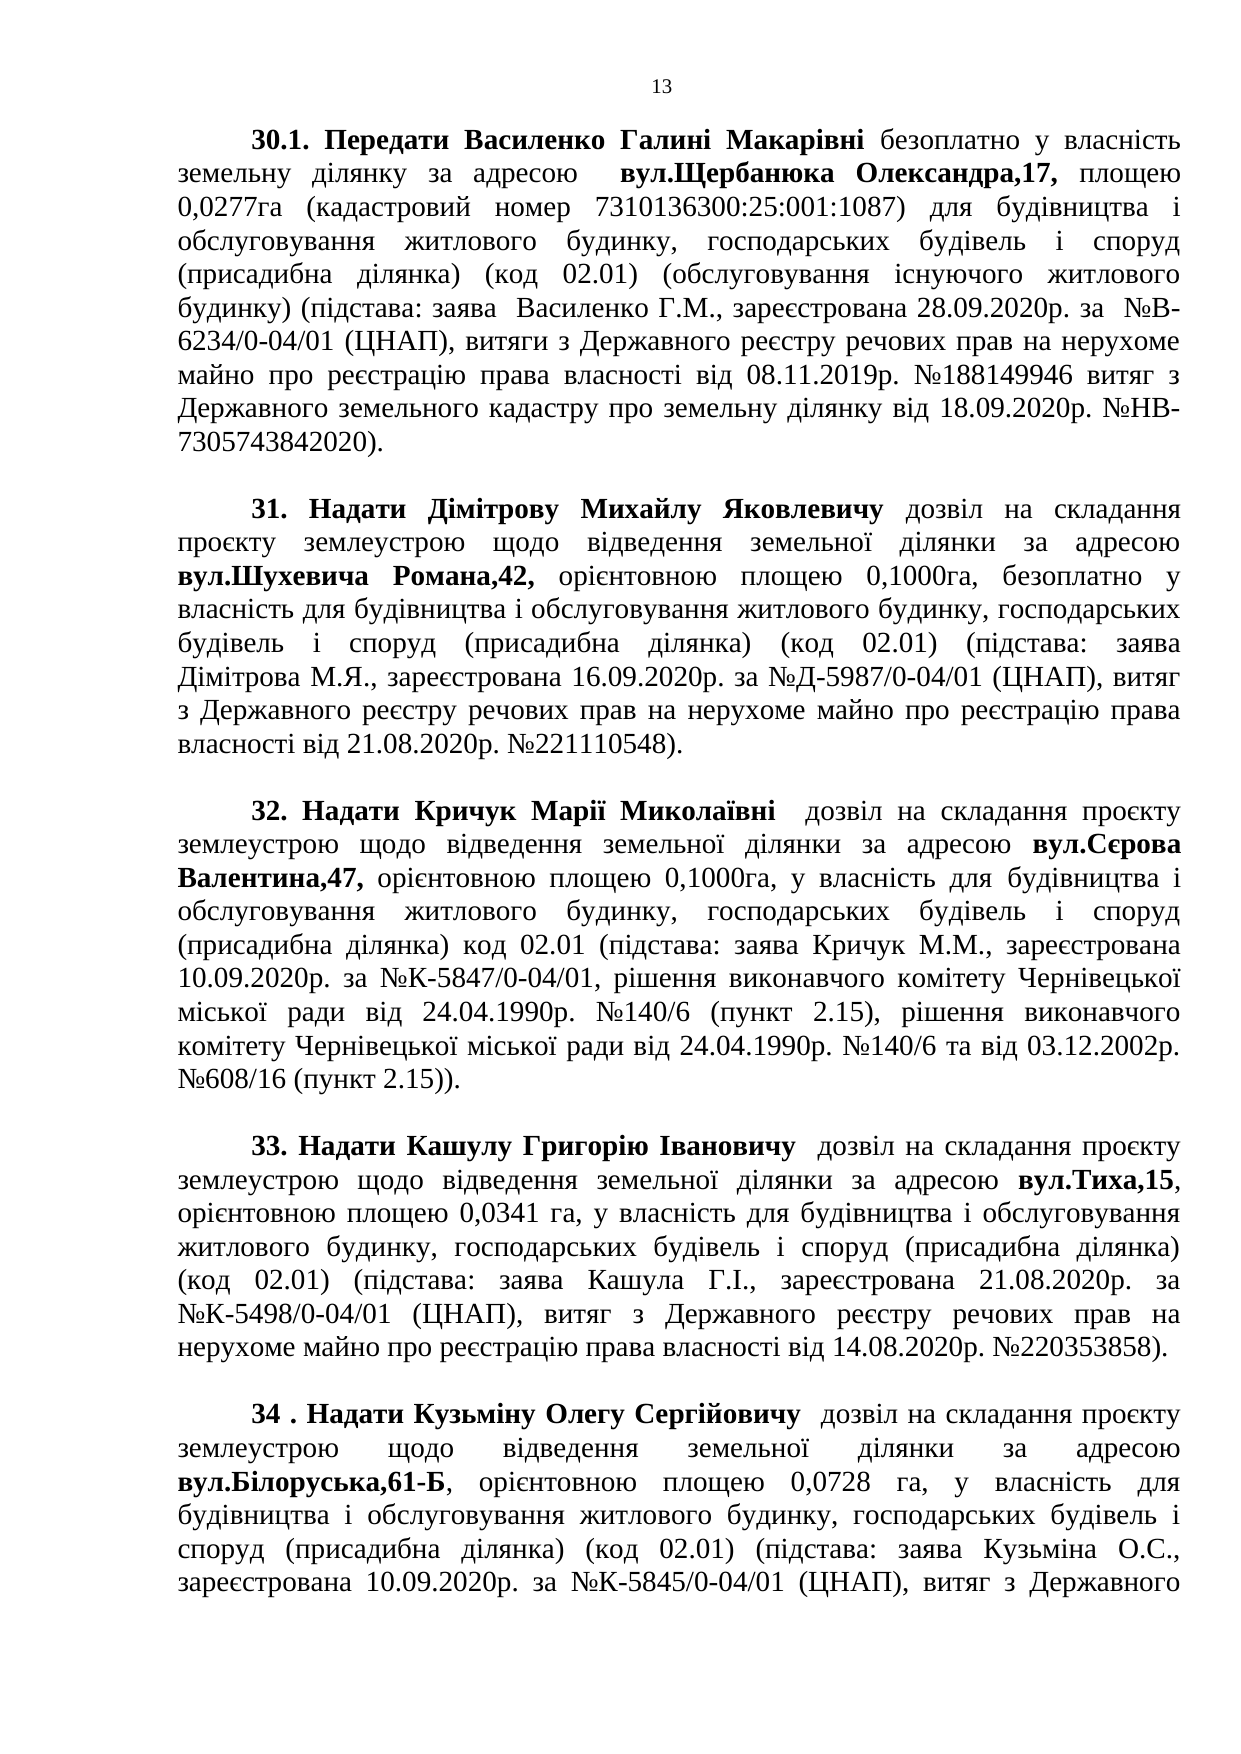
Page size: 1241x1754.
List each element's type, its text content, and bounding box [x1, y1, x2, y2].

text 32. Надати Кричук Марії Миколаївні дозвіл на складання проєкту землеустрою щодо відведення земельної ділянки за адресою вул.Сєрова Валентина,47, орієнтовною площею 0,1000га, у власність для будівництва і обслуговування житлового будинку, господарських будівель і споруд (присадибна ділянка) код 02.01 (підстава: заява Кричук М.М., зареєстрована 10.09.2020р. за №К-5847/0-04/01, рішення виконавчого комітету Чернівецької міської ради від 24.04.1990р. №140/6 (пункт 2.15), рішення виконавчого комітету Чернівецької міської ради від 24.04.1990р. №140/6 та від 03.12.2002р. №608/16 (пункт 2.15)). [177, 793, 1181, 894]
text 30.1. Передати Василенко Галині Макарівні безоплатно у власність земельну ділянку за адресою вул.Щербанюка Олександра,17, площею 0,0277га (кадастровий номер 7310136300:25:001:1087) для будівництва і обслуговування житлового будинку, господарських будівель і споруд (присадибна ділянка) (код 02.01) (обслуговування існуючого житлового будинку) (підстава: заява Василенко Г.М., зареєстрована 28.09.2020р. за №В-6234/0-04/01 (ЦНАП), витяги з Державного реєстру речових прав на нерухоме майно про реєстрацію права власності від 08.11.2019р. №188149946 витяг з Державного земельного кадастру про земельну ділянку від 18.09.2020р. №НВ-7305743842020). [177, 118, 1181, 457]
text 31. Надати Дімітрову Михайлу Яковлевичу дозвіл на складання проєкту землеустрою щодо відведення земельної ділянки за адресою вул.Шухевича Романа,42, орієнтовною площею 0,1000га, безоплатно у власність для будівництва і обслуговування житлового будинку, господарських будівель і споруд (присадибна ділянка) (код 02.01) (підстава: заява Дімітрова М.Я., зареєстрована 16.09.2020р. за №Д-5987/0-04/01 (ЦНАП), витяг з Державного реєстру речових прав на нерухоме майно про реєстрацію права власності від 21.08.2020р. №221110548). [177, 491, 1181, 625]
text 33. Надати Кашулу Григорію Івановичу дозвіл на складання проєкту землеустрою щодо відведення земельної ділянки за адресою вул.Тиха,15, орієнтовною площею 0,0341 га, у власність для будівництва і обслуговування житлового будинку, господарських будівель і споруд (присадибна ділянка) (код 02.01) (підстава: заява Кашула Г.І., зареєстрована 21.08.2020р. за №К-5498/0-04/01 (ЦНАП), витяг з Державного реєстру речових прав на нерухоме майно про реєстрацію права власності від 14.08.2020р. №220353858). [177, 1128, 1181, 1363]
text 32. Надати Кричук Марії Миколаївні дозвіл на складання проєкту землеустрою щодо відведення земельної ділянки за адресою вул.Сєрова Валентина,47, орієнтовною площею 0,1000га, у власність для будівництва і обслуговування житлового будинку, господарських будівель і споруд (присадибна ділянка) код 02.01 (підстава: заява Кричук М.М., зареєстрована 10.09.2020р. за №К-5847/0-04/01, рішення виконавчого комітету Чернівецької міської ради від 24.04.1990р. №140/6 (пункт 2.15), рішення виконавчого комітету Чернівецької міської ради від 24.04.1990р. №140/6 та від 03.12.2002р. №608/16 (пункт 2.15)). [177, 927, 1181, 1095]
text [177, 1397, 1181, 1598]
text 31. Надати Дімітрову Михайлу Яковлевичу дозвіл на складання проєкту землеустрою щодо відведення земельної ділянки за адресою вул.Шухевича Романа,42, орієнтовною площею 0,1000га, безоплатно у власність для будівництва і обслуговування житлового будинку, господарських будівель і споруд (присадибна ділянка) (код 02.01) (підстава: заява Дімітрова М.Я., зареєстрована 16.09.2020р. за №Д-5987/0-04/01 (ЦНАП), витяг з Державного реєстру речових прав на нерухоме майно про реєстрацію права власності від 21.08.2020р. №221110548). [177, 625, 1181, 759]
